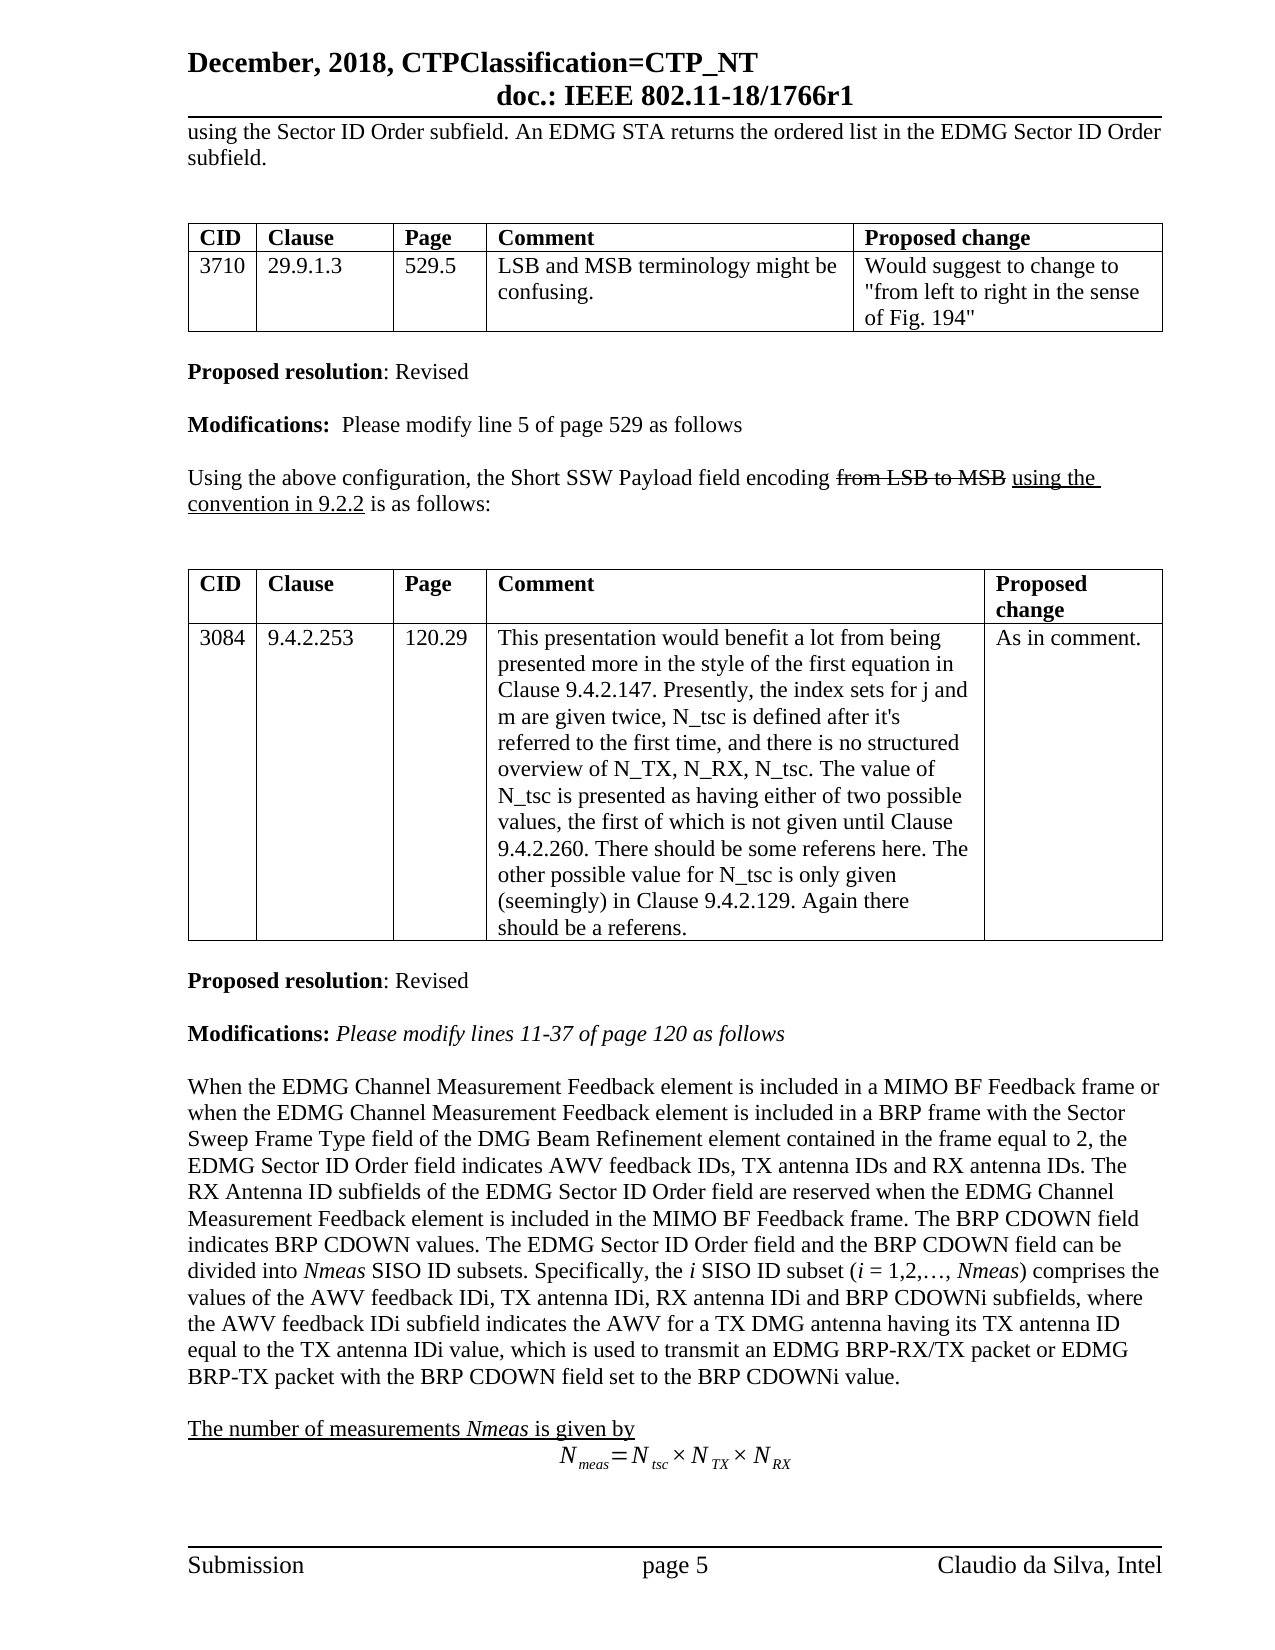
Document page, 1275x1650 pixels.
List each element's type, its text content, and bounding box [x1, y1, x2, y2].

table_cell 3710 [189, 252, 256, 331]
text Proposed resolution: Revised [187, 358, 1162, 384]
table_header Clause [257, 224, 393, 251]
table_header Proposed change [985, 570, 1162, 623]
table_cell Would suggest to change to "from left to right in the sense of Fig. 194" [854, 252, 1162, 331]
table_cell 120.29 [394, 624, 486, 940]
table_cell LSB and MSB terminology might be confusing. [487, 252, 853, 331]
text Modifications: Please modify line 5 of page 529 as follows [187, 411, 1162, 437]
text Proposed resolution: Revised [187, 967, 1162, 994]
table_cell 9.4.2.253 [257, 624, 393, 940]
table_cell 3084 [189, 624, 256, 940]
table_header CID [189, 224, 256, 251]
table_header Page [394, 224, 486, 251]
table_cell 29.9.1.3 [257, 252, 393, 331]
table_cell 529.5 [394, 252, 486, 331]
table_header Comment [487, 570, 984, 623]
text Modifications: Please modify lines 11-37 of page 120 as follows [187, 1020, 1162, 1046]
table_cell As in comment. [985, 624, 1162, 940]
table_header Clause [257, 570, 393, 623]
table_header Comment [487, 224, 853, 251]
table_header CID [189, 570, 256, 623]
table_cell This presentation would benefit a lot from being presented more in the style of the first equation in Clause 9.4.2.147. Presently, the index sets for j and m are given twice, N_tsc is defined after it's referred to the first time, and there is no structured overview of N_TX, N_RX, N_tsc. The value of N_tsc is presented as having either of two possible values, the first of which is not given until Clause 9.4.2.260. There should be some referens here. The other possible value for N_tsc is only given (seemingly) in Clause 9.4.2.129. Again there should be a referens. [487, 624, 984, 940]
text When the EDMG Channel Measurement Feedback element is included in a MIMO BF Feedback frame or when the EDMG Channel Measurement Feedback element is included in a BRP frame with the Sector Sweep Frame Type field of the DMG Beam Refinement element contained in the frame equal to 2, the EDMG Sector ID Order field indicates AWV feedback IDs, TX antenna IDs and RX antenna IDs. The RX Antenna ID subfields of the EDMG Sector ID Order field are reserved when the EDMG Channel Measurement Feedback element is included in the MIMO BF Feedback frame. The BRP CDOWN field indicates BRP CDOWN values. The EDMG Sector ID Order field and the BRP CDOWN field can be divided into Nmeas SISO ID subsets. Specifically, the i SISO ID subset (i = 1,2,…, Nmeas) comprises the values of the AWV feedback IDi, TX antenna IDi, RX antenna IDi and BRP CDOWNi subfields, where the AWV feedback IDi subfield indicates the AWV for a TX DMG antenna having its TX antenna ID equal to the TX antenna IDi value, which is used to transmit an EDMG BRP-RX/TX packet or EDMG BRP-TX packet with the BRP CDOWN field set to the BRP CDOWNi value. [187, 1073, 1162, 1389]
text Using the above configuration, the Short SSW Payload field encoding from LSB to MSB using the convention in 9.2.2 is as follows: [187, 463, 1162, 516]
table_header Page [394, 570, 486, 623]
table_header Proposed change [854, 224, 1162, 251]
text The number of measurements Nmeas is given by [187, 1415, 1162, 1442]
